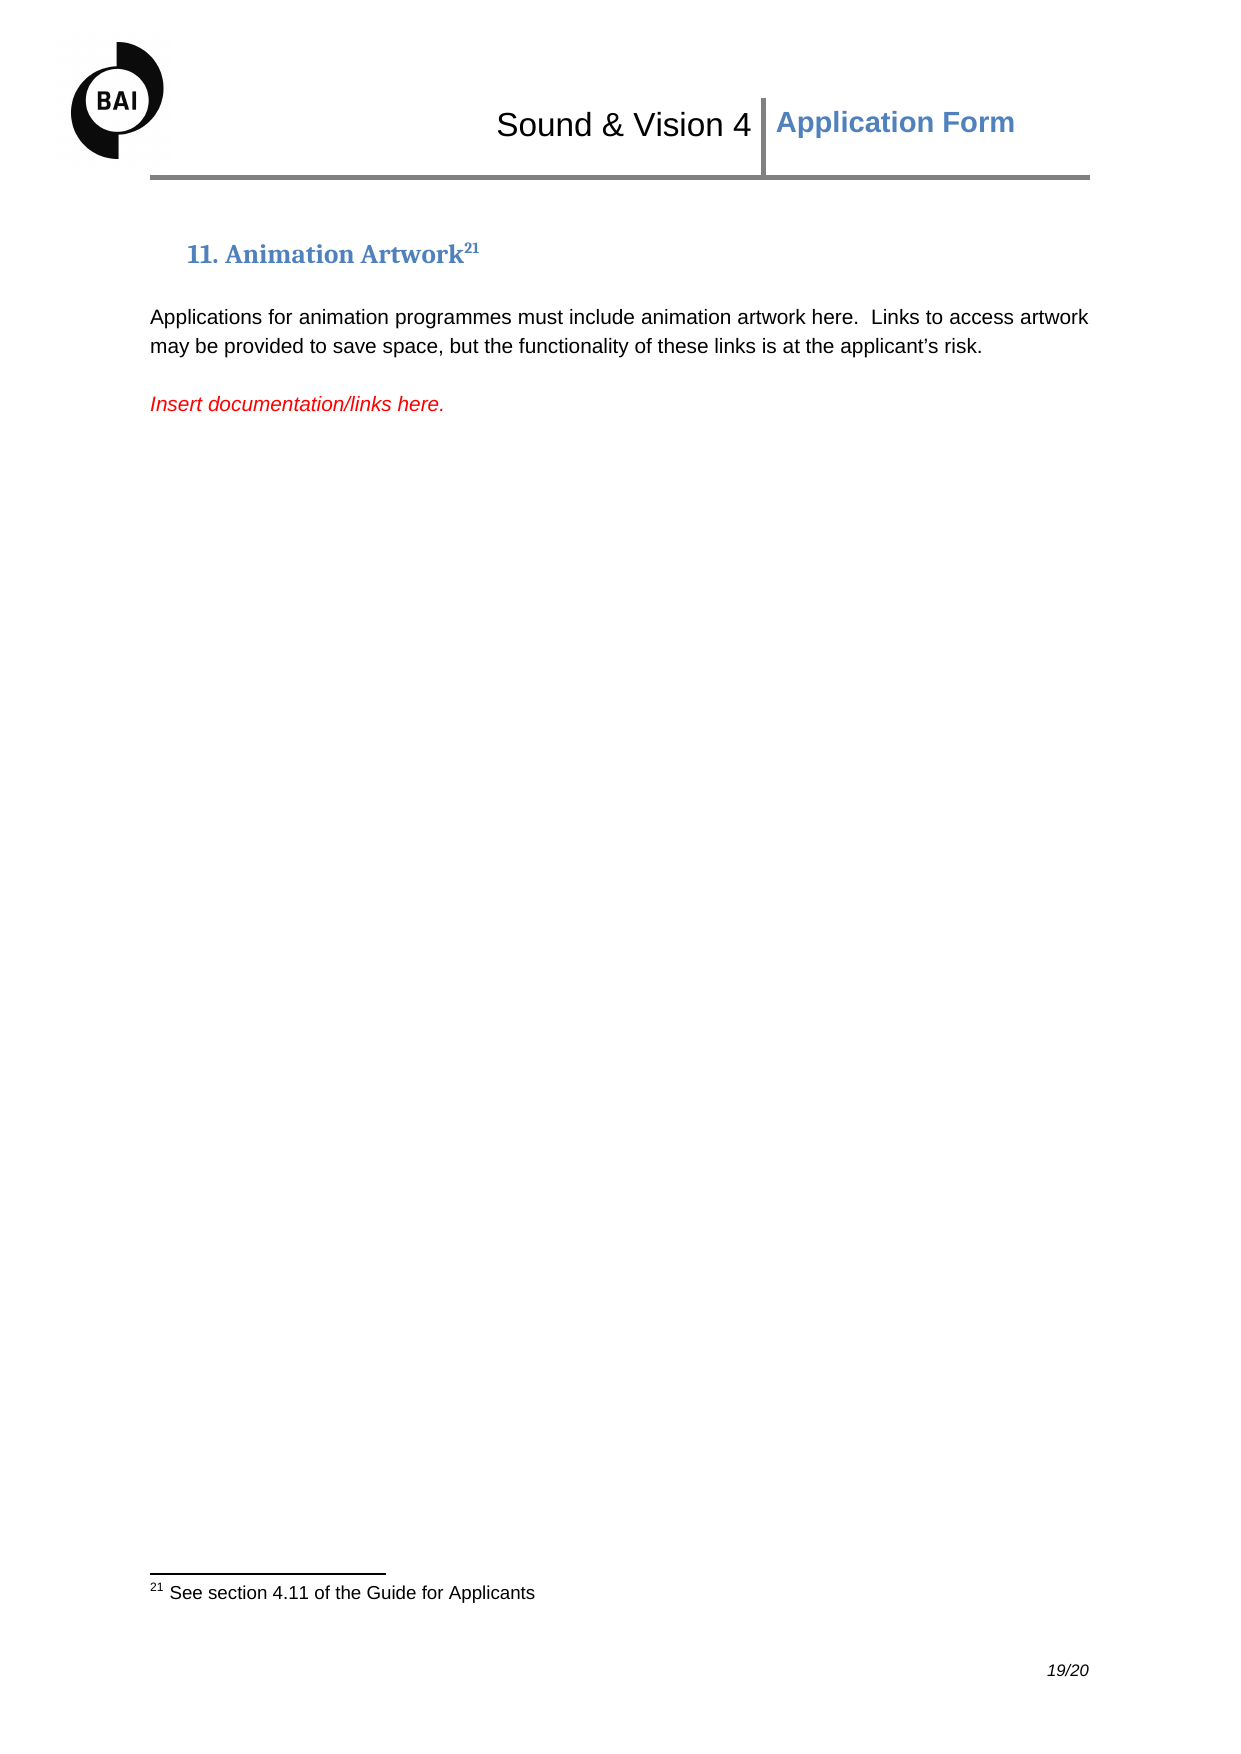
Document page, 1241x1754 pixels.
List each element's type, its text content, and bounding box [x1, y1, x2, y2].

text Applications for animation programmes must include animation artwork here. Links to access artwork may be provided to save space, but the functionality of these links is at the applicant’s risk. [150, 299, 1090, 358]
picture [56, 26, 171, 174]
text Insert documentation/links here. [150, 387, 1090, 416]
subtitle Animation Artwork [187, 239, 1090, 270]
